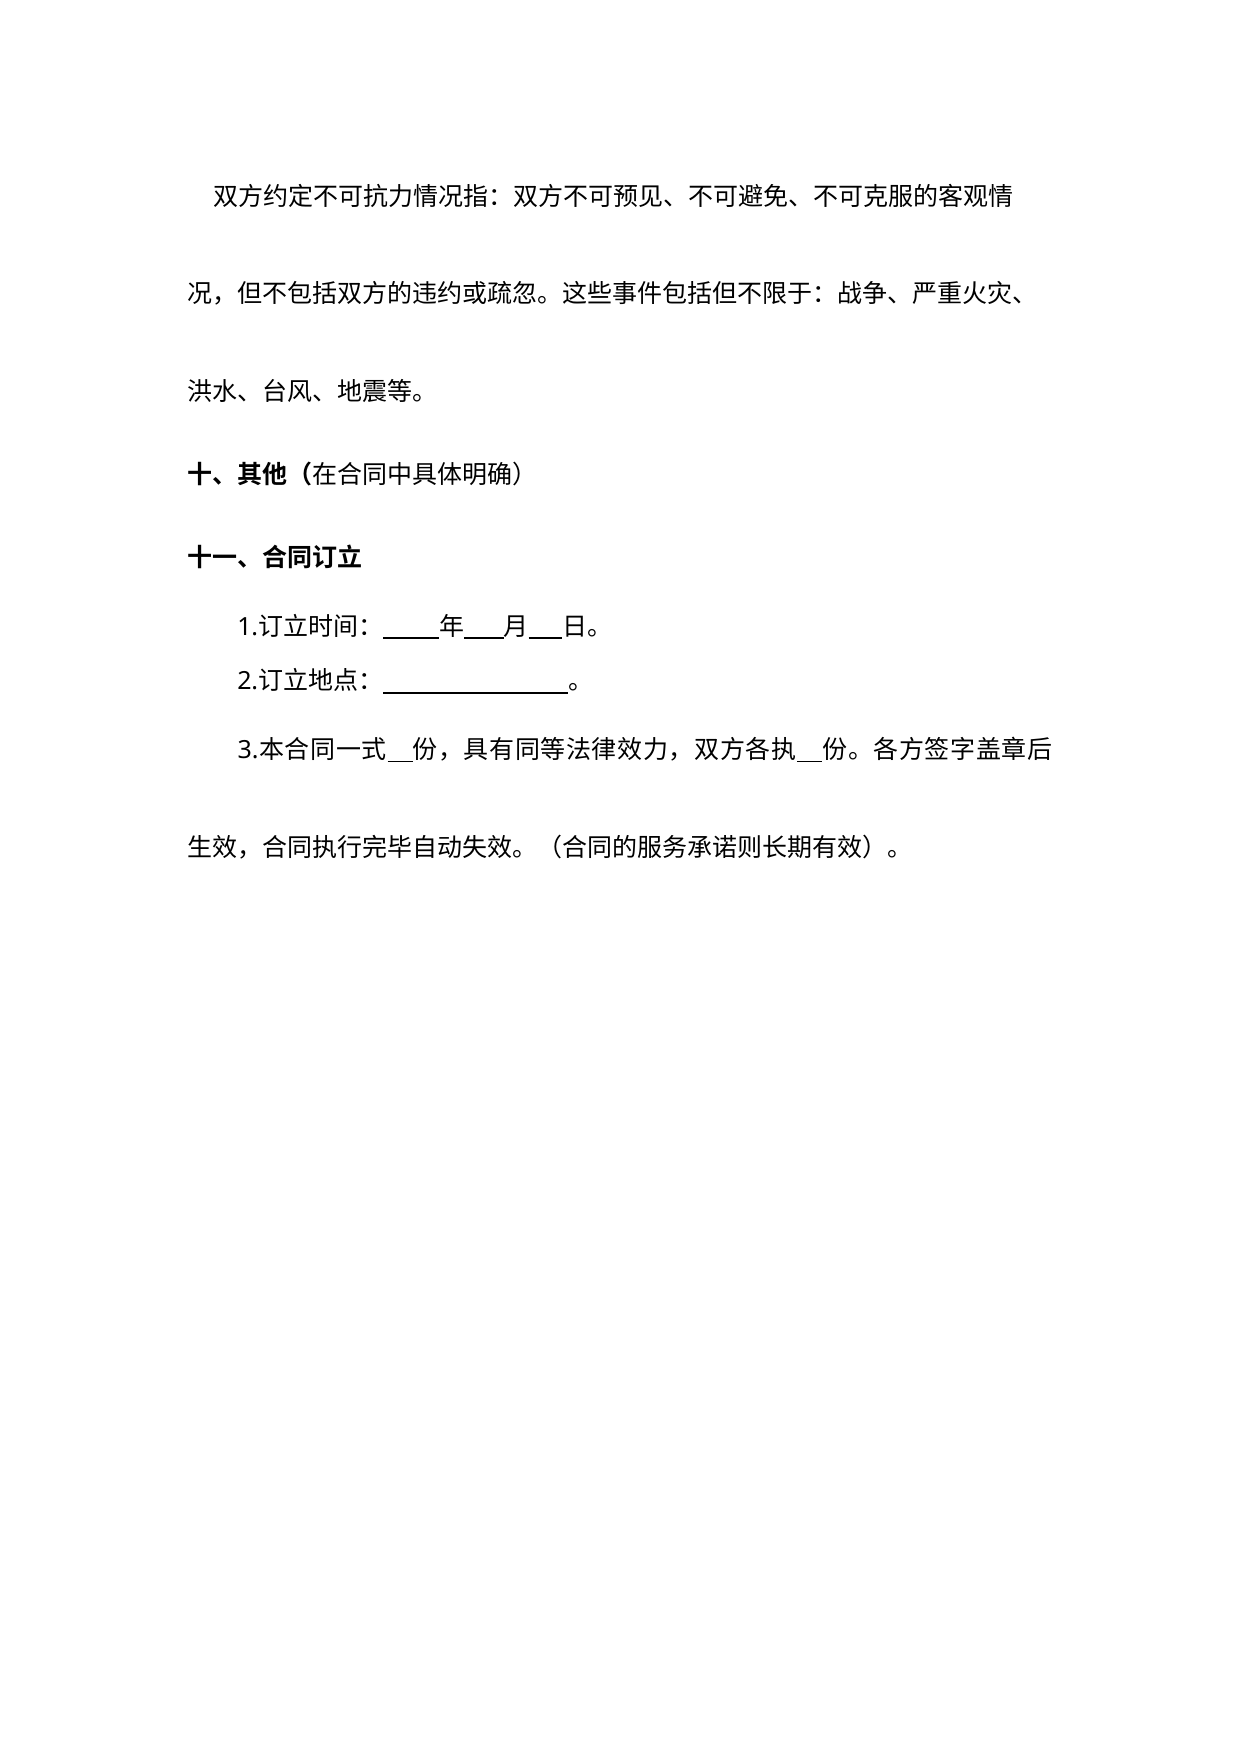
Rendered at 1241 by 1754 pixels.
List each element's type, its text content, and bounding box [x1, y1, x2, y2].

text 十一、合同订立 [187, 523, 1053, 588]
text 2.订立地点： 。 [187, 661, 1053, 697]
text 3.本合同一式 份，具有同等法律效力，双方各执 份。各方签字盖章后生效，合同执行完毕自动失效。（合同的服务承诺则长期有效）。 [187, 715, 1053, 878]
text 十、其他（在合同中具体明确） [187, 440, 1053, 505]
text 双方约定不可抗力情况指：双方不可预见、不可避免、不可克服的客观情况，但不包括双方的违约或疏忽。这些事件包括但不限于：战争、严重火灾、洪水、台风、地震等。 [187, 162, 1053, 422]
text 1.订立时间： 年 月 日。 [187, 606, 1053, 643]
